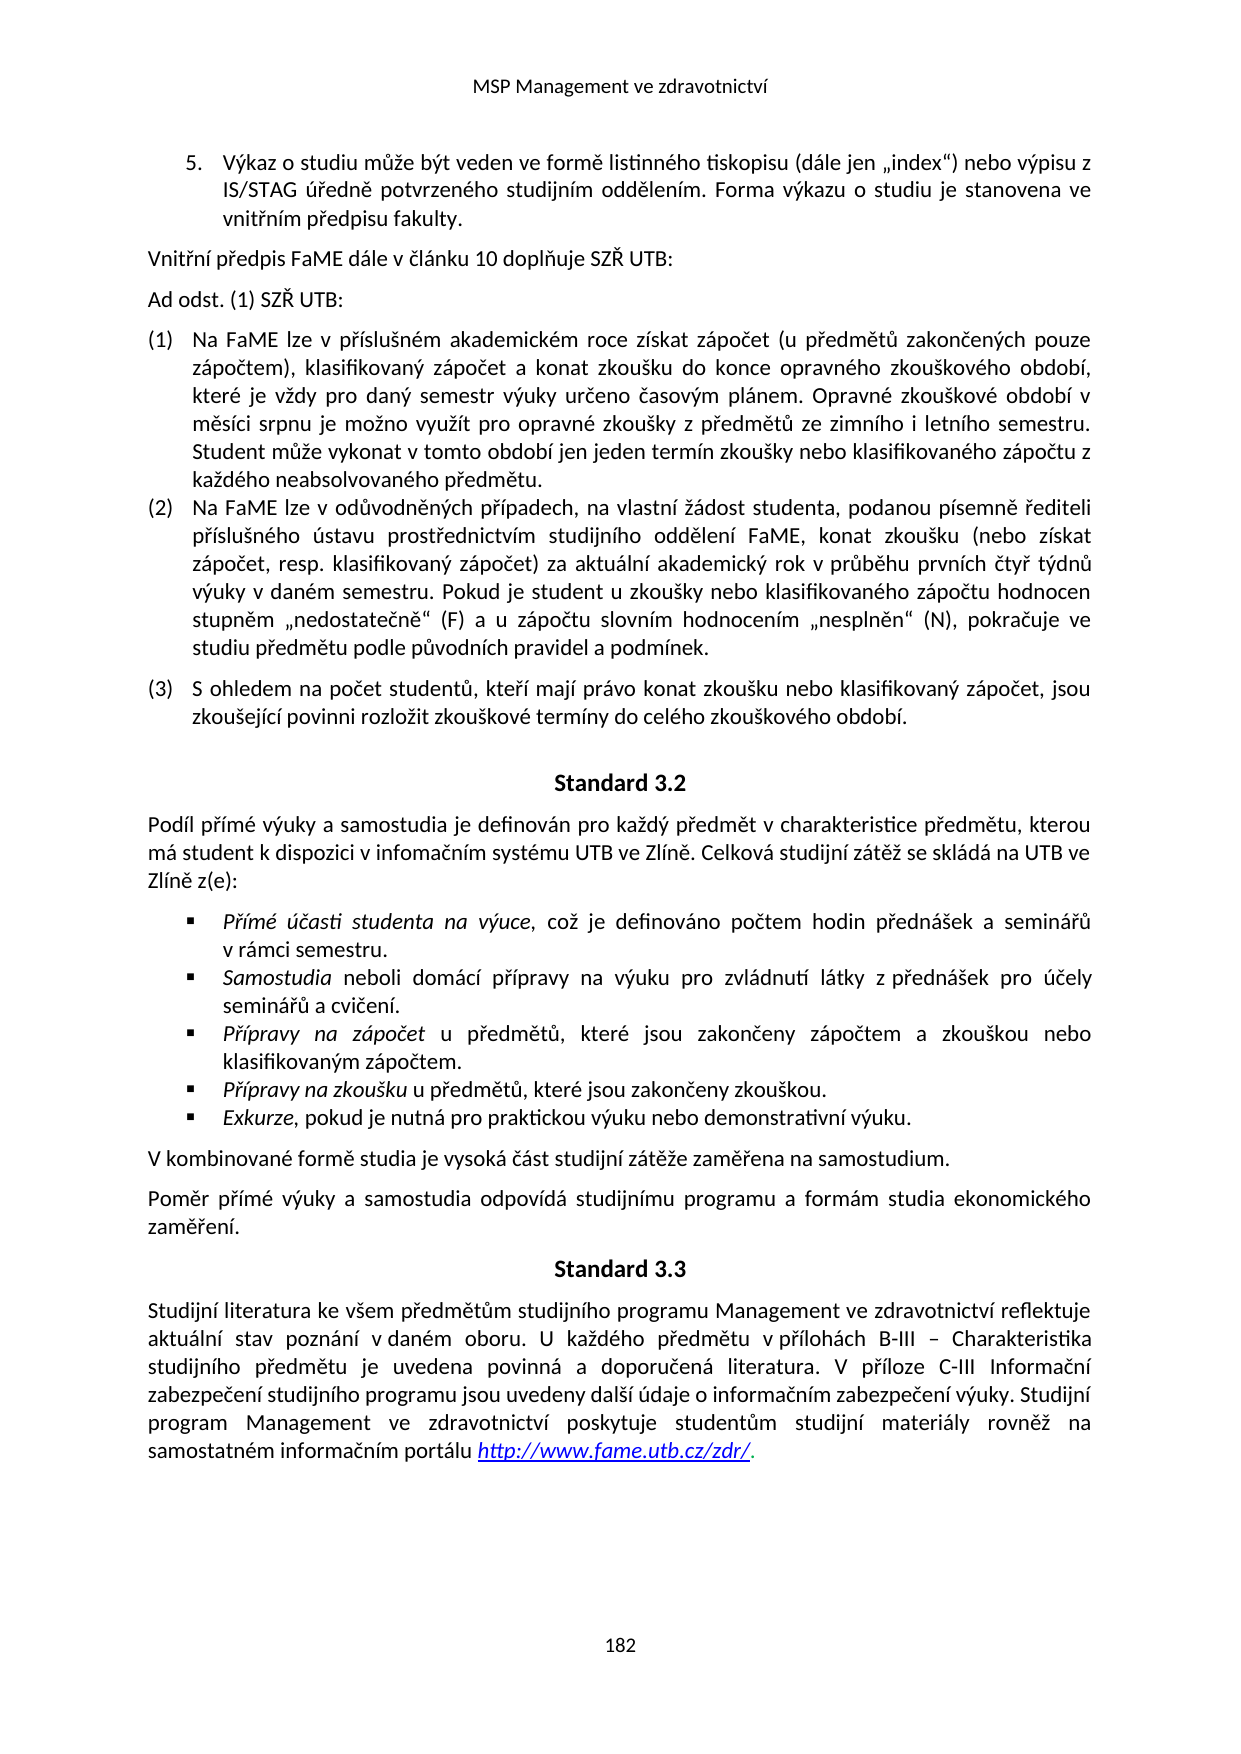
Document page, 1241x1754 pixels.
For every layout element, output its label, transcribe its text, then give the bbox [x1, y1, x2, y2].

list Na FaME lze v odůvodněných případech, na vlastní žádost studenta, podanou písemně řediteli příslušného ústavu prostřednictvím studijního oddělení FaME, konat zkoušku (nebo získat zápočet, resp. klasifikovaný zápočet) za aktuální akademický rok v průběhu prvních čtyř týdnů výuky v daném semestru. Pokud je student u zkoušky nebo klasifikovaného zápočtu hodnocen stupněm „nedostatečně“ (F) a u zápočtu slovním hodnocením „nesplněn“ (N), pokračuje ve studiu předmětu podle původních pravidel a podmínek. [148, 493, 1093, 661]
list S ohledem na počet studentů, kteří mají právo konat zkoušku nebo klasifikovaný zápočet, jsou zkoušející povinni rozložit zkouškové termíny do celého zkouškového období. [148, 674, 1093, 730]
text Podíl přímé výuky a samostudia je definován pro každý předmět v charakteristice předmětu, kterou má student k dispozici v infomačním systému UTB ve Zlíně. Celková studijní zátěž se skládá na UTB ve Zlíně z(e): [148, 811, 1093, 894]
list Přímé účasti studenta na výuce, což je definováno počtem hodin přednášek a seminářů v rámci semestru. [185, 907, 1093, 963]
subtitle Standard 3.3 [148, 1253, 1093, 1283]
list Samostudia neboli domácí přípravy na výuku pro zvládnutí látky z přednášek pro účely seminářů a cvičení. [185, 963, 1093, 1019]
text Studijní literatura ke všem předmětům studijního programu Management ve zdravotnictví reflektuje aktuální stav poznání v daném oboru. U každého předmětu v přílohách B-III – Charakteristika studijního předmětu je uvedena povinná a doporučená literatura. V příloze C-III Informační zabezpečení studijního programu jsou uvedeny další údaje o informačním zabezpečení výuky. Studijní program Management ve zdravotnictví poskytuje studentům studijní materiály rovněž na samostatném informačním portálu http://www.fame.utb.cz/zdr/. [148, 1296, 1093, 1464]
list Na FaME lze v příslušném akademickém roce získat zápočet (u předmětů zakončených pouze zápočtem), klasifikovaný zápočet a konat zkoušku do konce opravného zkouškového období, které je vždy pro daný semestr výuky určeno časovým plánem. Opravné zkouškové období v měsíci srpnu je možno využít pro opravné zkoušky z předmětů ze zimního i letního semestru. Student může vykonat v tomto období jen jeden termín zkoušky nebo klasifikovaného zápočtu z každého neabsolvovaného předmětu. [148, 325, 1093, 493]
text Ad odst. (1) SZŘ UTB: [148, 285, 1093, 313]
list Přípravy na zápočet u předmětů, které jsou zakončeny zápočtem a zkouškou nebo klasifikovaným zápočtem. [185, 1019, 1093, 1075]
list Přípravy na zkoušku u předmětů, které jsou zakončeny zkouškou. [185, 1075, 1093, 1103]
list Výkaz o studiu může být veden ve formě listinného tiskopisu (dále jen „index“) nebo výpisu z IS/STAG úředně potvrzeného studijním oddělením. Forma výkazu o studiu je stanovena ve vnitřním předpisu fakulty. [185, 148, 1093, 232]
subtitle Standard 3.2 [148, 767, 1093, 798]
text Poměr přímé výuky a samostudia odpovídá studijnímu programu a formám studia ekonomického zaměření. [148, 1184, 1093, 1240]
list Exkurze, pokud je nutná pro praktickou výuku nebo demonstrativní výuku. [185, 1103, 1093, 1131]
text V kombinované formě studia je vysoká část studijní zátěže zaměřena na samostudium. [148, 1144, 1093, 1172]
text Vnitřní předpis FaME dále v článku 10 doplňuje SZŘ UTB: [148, 244, 1093, 272]
